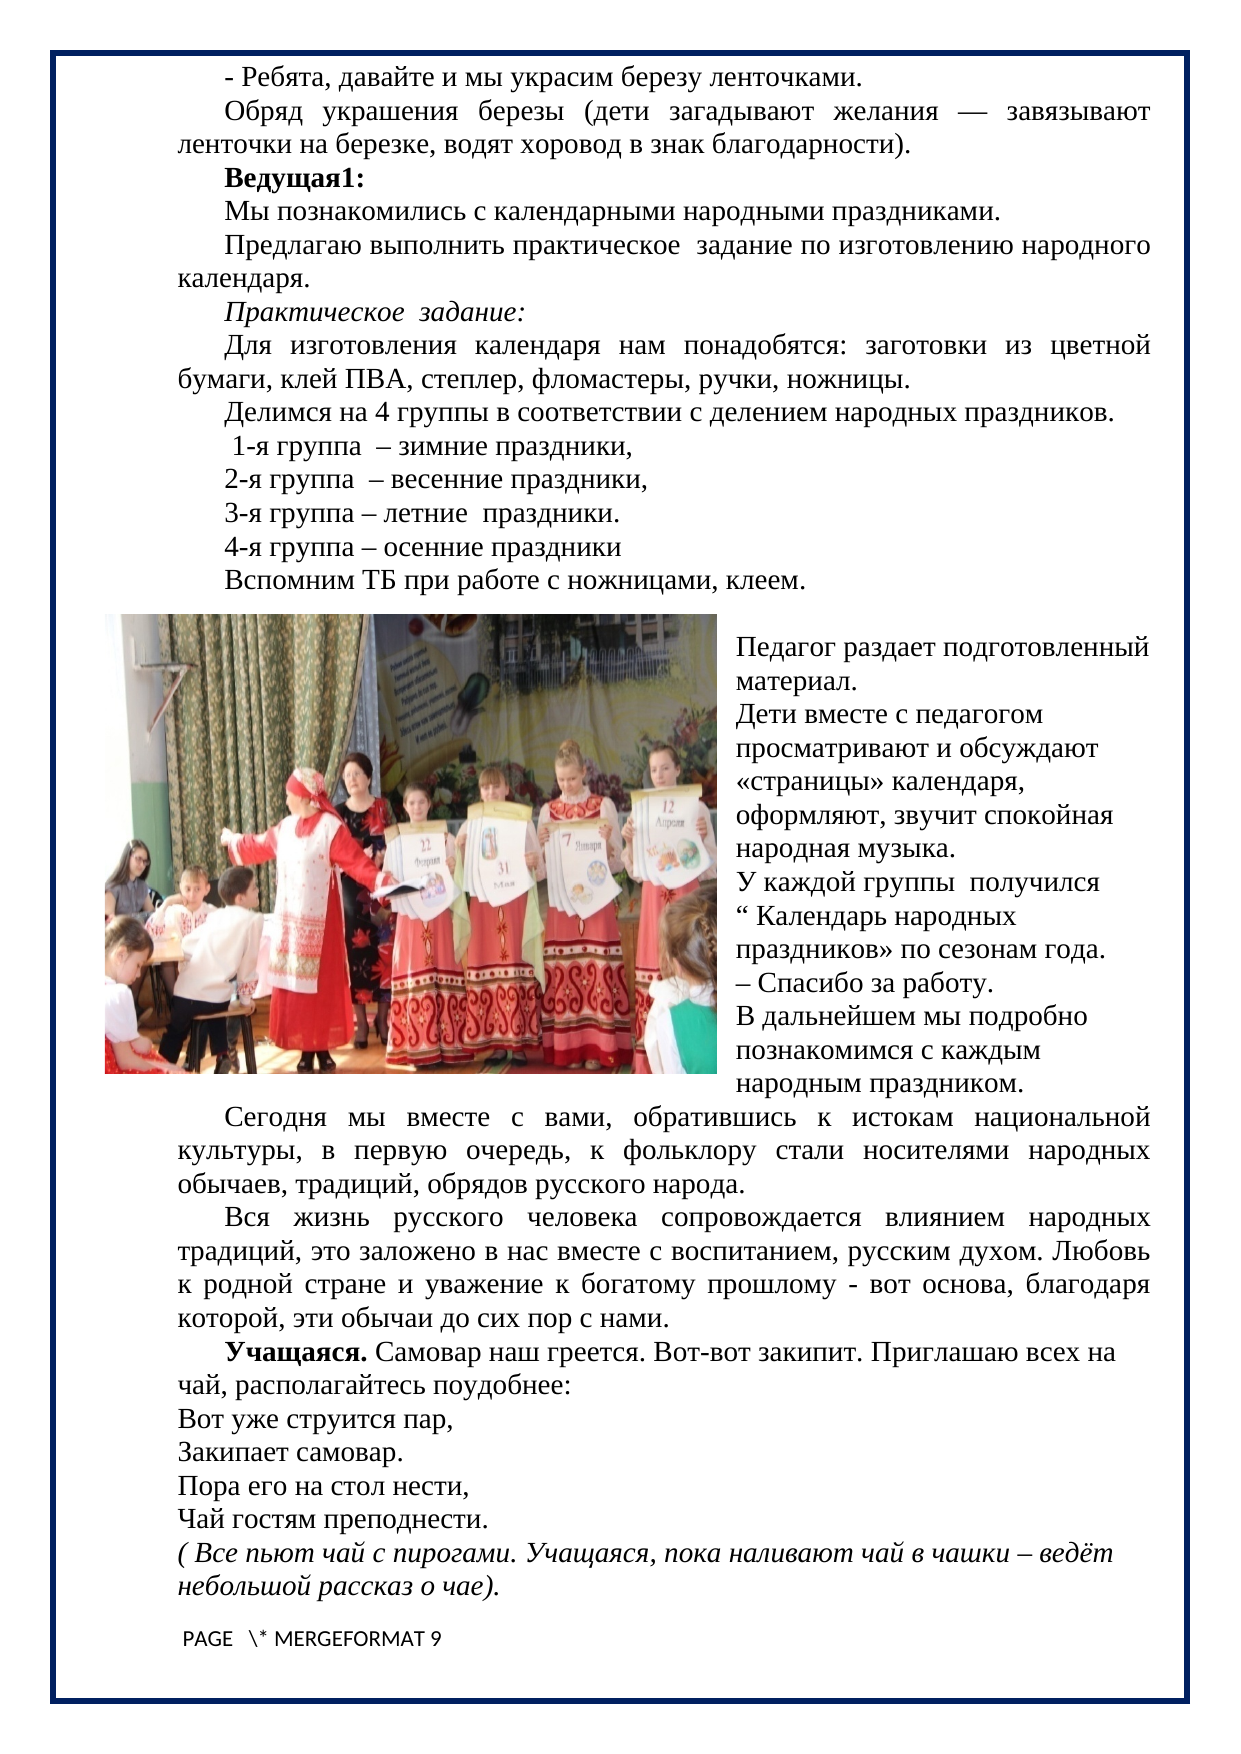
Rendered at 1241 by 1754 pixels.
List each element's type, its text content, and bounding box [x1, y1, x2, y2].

text У каждой группы получился [717, 864, 1152, 898]
text Педагог раздает подготовленный материал. [717, 629, 1152, 696]
text Делимся на 4 группы в соответствии с делением народных праздников. [177, 394, 1152, 428]
text Вспомним ТБ при работе с ножницами, клеем. [177, 562, 1152, 596]
text Для изготовления календаря нам понадобятся: заготовки из цветной бумаги, клей ПВА, степлер, фломастеры, ручки, ножницы. [177, 327, 1152, 394]
text В дальнейшем мы подробно познакомимся с каждым народным праздником. [177, 998, 1152, 1099]
text 2-я группа – весенние праздники, [177, 462, 1152, 495]
text – Спасибо за работу. [717, 965, 1152, 998]
text - Ребята, давайте и мы украсим березу ленточками. [177, 59, 1152, 93]
text 1-я группа – зимние праздники, [177, 428, 1152, 462]
text Сегодня мы вместе с вами, обратившись к истокам национальной культуры, в первую очередь, к фольклору стали носителями народных обычаев, традиций, обрядов русского народа. [177, 1099, 1152, 1199]
text Мы познакомились с календарными народными праздниками. [177, 193, 1152, 227]
text Учащаяся. Самовар наш греется. Вот-вот закипит. Приглашаю всех на чай, располагайтесь поудобнее: Вот уже струится пар, Закипает самовар. Пора его на стол нести, Чай гостям преподнести. ( Все пьют чай с пирогами. Учащаяся, пока наливают чай в чашки – ведёт небольшой рассказ о чае). [177, 1334, 1152, 1602]
text Практическое задание: [177, 294, 1152, 327]
text Обряд украшения березы (дети загадывают желания — завязывают ленточки на березке, водят хоровод в знак благодарности). [177, 93, 1152, 160]
text 3-я группа – летние праздники. [177, 495, 1152, 529]
text 4-я группа – осенние праздники [177, 529, 1152, 562]
text Ведущая1: [177, 160, 1152, 193]
text “ Календарь народных праздников» по сезонам года. [717, 898, 1152, 965]
text Вся жизнь русского человека сопровождается влиянием народных традиций, это заложено в нас вместе с воспитанием, русским духом. Любовь к родной стране и уважение к богатому прошлому - вот основа, благодаря которой, эти обычаи до сих пор с нами. [177, 1199, 1152, 1334]
picture [104, 614, 717, 1074]
text Предлагаю выполнить практическое задание по изготовлению народного календаря. [177, 227, 1152, 294]
text Дети вместе с педагогом просматривают и обсуждают «страницы» календаря, оформляют, звучит спокойная народная музыка. [717, 696, 1152, 864]
